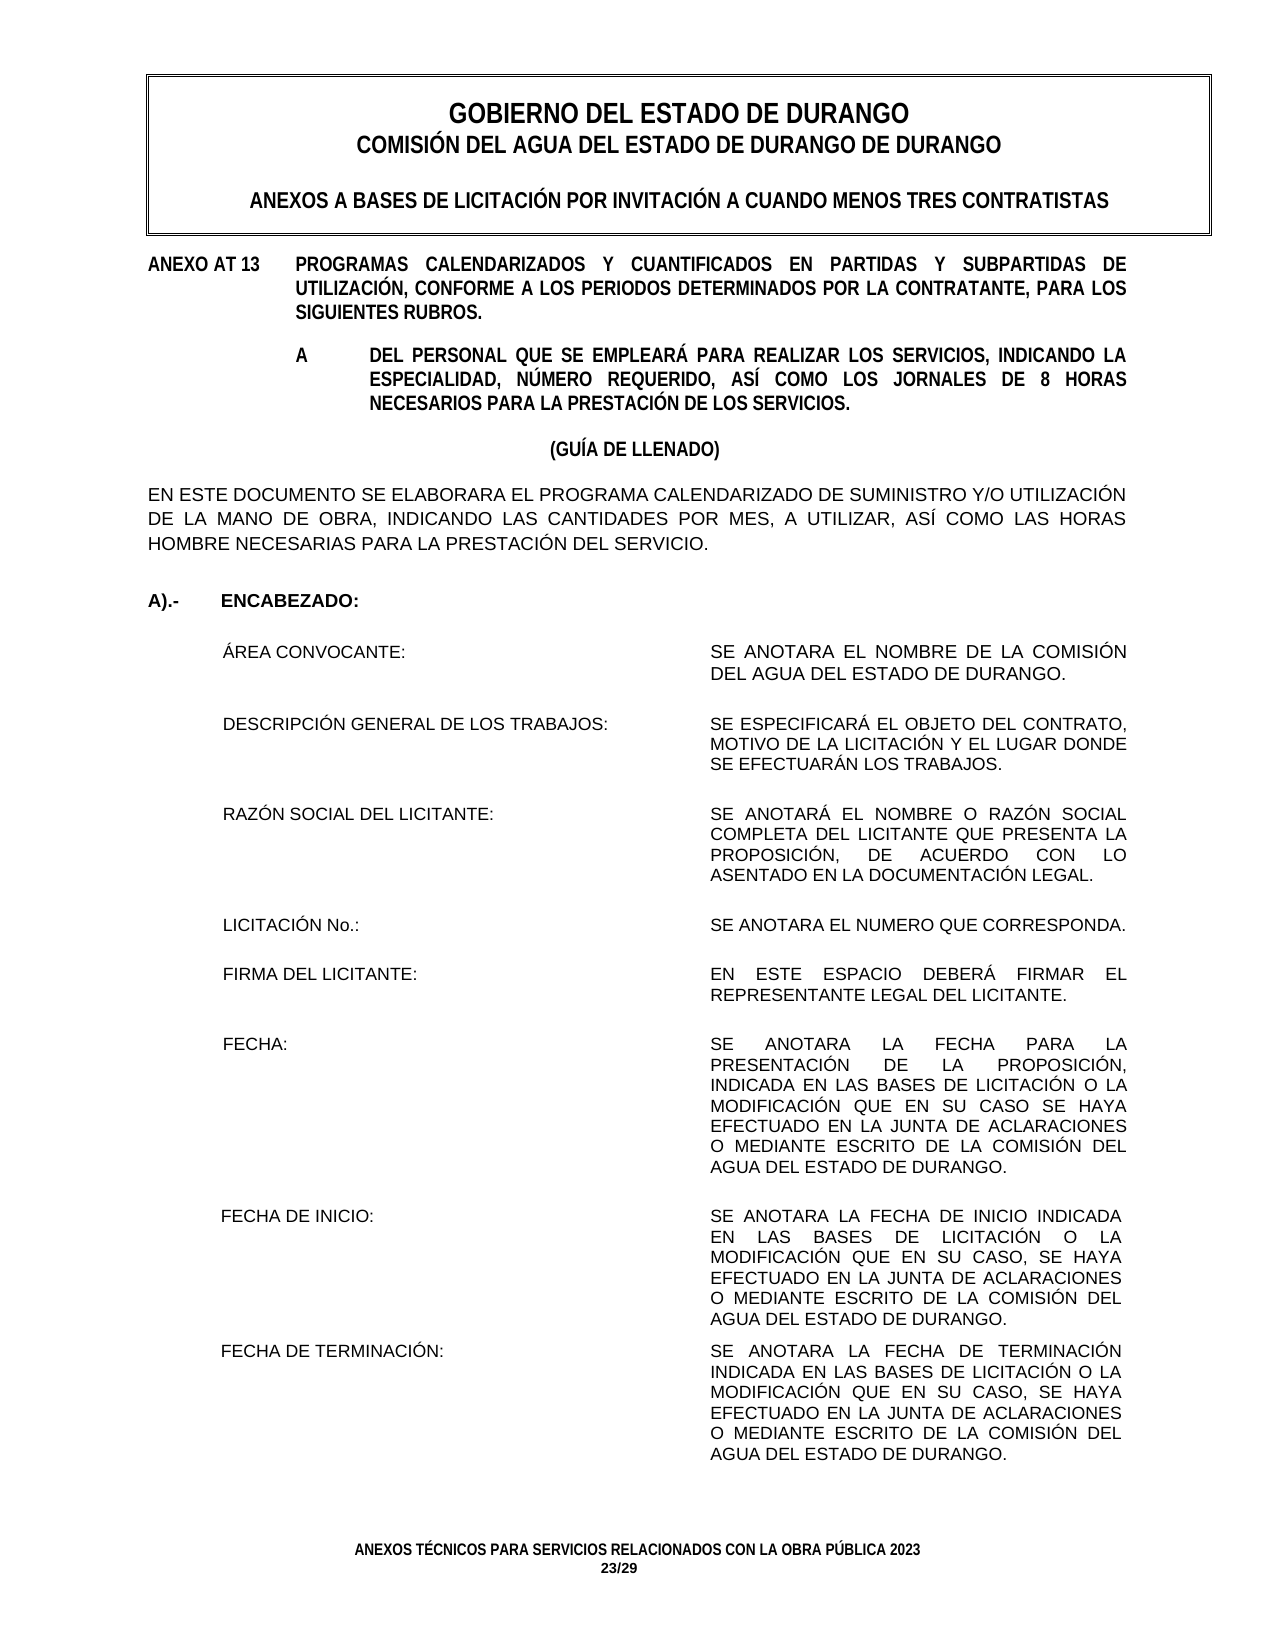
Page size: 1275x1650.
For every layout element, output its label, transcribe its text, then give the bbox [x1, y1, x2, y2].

text RAZÓN SOCIAL DEL LICITANTE: SE ANOTARÁ EL NOMBRE O RAZÓN SOCIAL COMPLETA DEL LICITANTE QUE PRESENTA LA PROPOSICIÓN, DE ACUERDO CON LO ASENTADO EN LA DOCUMENTACIÓN LEGAL. [223, 804, 1127, 885]
text EN ESTE DOCUMENTO SE ELABORARA EL PROGRAMA CALENDARIZADO DE SUMINISTRO Y/O UTILIZACIÓN DE LA MANO DE OBRA, INDICANDO LAS CANTIDADES POR MES, A UTILIZAR, ASÍ COMO LAS HORAS HOMBRE NECESARIAS PARA LA PRESTACIÓN DEL SERVICIO. [148, 482, 1127, 555]
text LICITACIÓN No.: SE ANOTARA EL NUMERO QUE CORRESPONDA. [223, 914, 1127, 935]
text ÁREA CONVOCANTE: SE ANOTARA EL NOMBRE DE LA COMISIÓN DEL AGUA DEL ESTADO DE DURANGO. [223, 641, 1127, 684]
text DESCRIPCIÓN GENERAL DE LOS TRABAJOS: SE ESPECIFICARÁ EL OBJETO DEL CONTRATO, MOTIVO DE LA LICITACIÓN Y EL LUGAR DONDE SE EFECTUARÁN LOS TRABAJOS. [223, 713, 1127, 774]
text A).- ENCABEZADO: [148, 587, 1122, 612]
text FECHA: SE ANOTARA LA FECHA PARA LA PRESENTACIÓN DE LA PROPOSICIÓN, INDICADA EN LAS BASES DE LICITACIÓN O LA MODIFICACIÓN QUE EN SU CASO SE HAYA EFECTUADO EN LA JUNTA DE ACLARACIONES O MEDIANTE ESCRITO DE LA COMISIÓN DEL AGUA DEL ESTADO DE DURANGO. [223, 1034, 1127, 1177]
text FECHA DE TERMINACIÓN: SE ANOTARA LA FECHA DE TERMINACIÓN INDICADA EN LAS BASES DE LICITACIÓN O LA MODIFICACIÓN QUE EN SU CASO, SE HAYA EFECTUADO EN LA JUNTA DE ACLARACIONES O MEDIANTE ESCRITO DE LA COMISIÓN DEL AGUA DEL ESTADO DE DURANGO. [221, 1341, 1122, 1464]
text FECHA DE INICIO: SE ANOTARA LA FECHA DE INICIO INDICADA EN LAS BASES DE LICITACIÓN O LA MODIFICACIÓN QUE EN SU CASO, SE HAYA EFECTUADO EN LA JUNTA DE ACLARACIONES O MEDIANTE ESCRITO DE LA COMISIÓN DEL AGUA DEL ESTADO DE DURANGO. [221, 1206, 1122, 1329]
text FIRMA DEL LICITANTE: EN ESTE ESPACIO DEBERÁ FIRMAR EL REPRESENTANTE LEGAL DEL LICITANTE. [223, 964, 1127, 1005]
